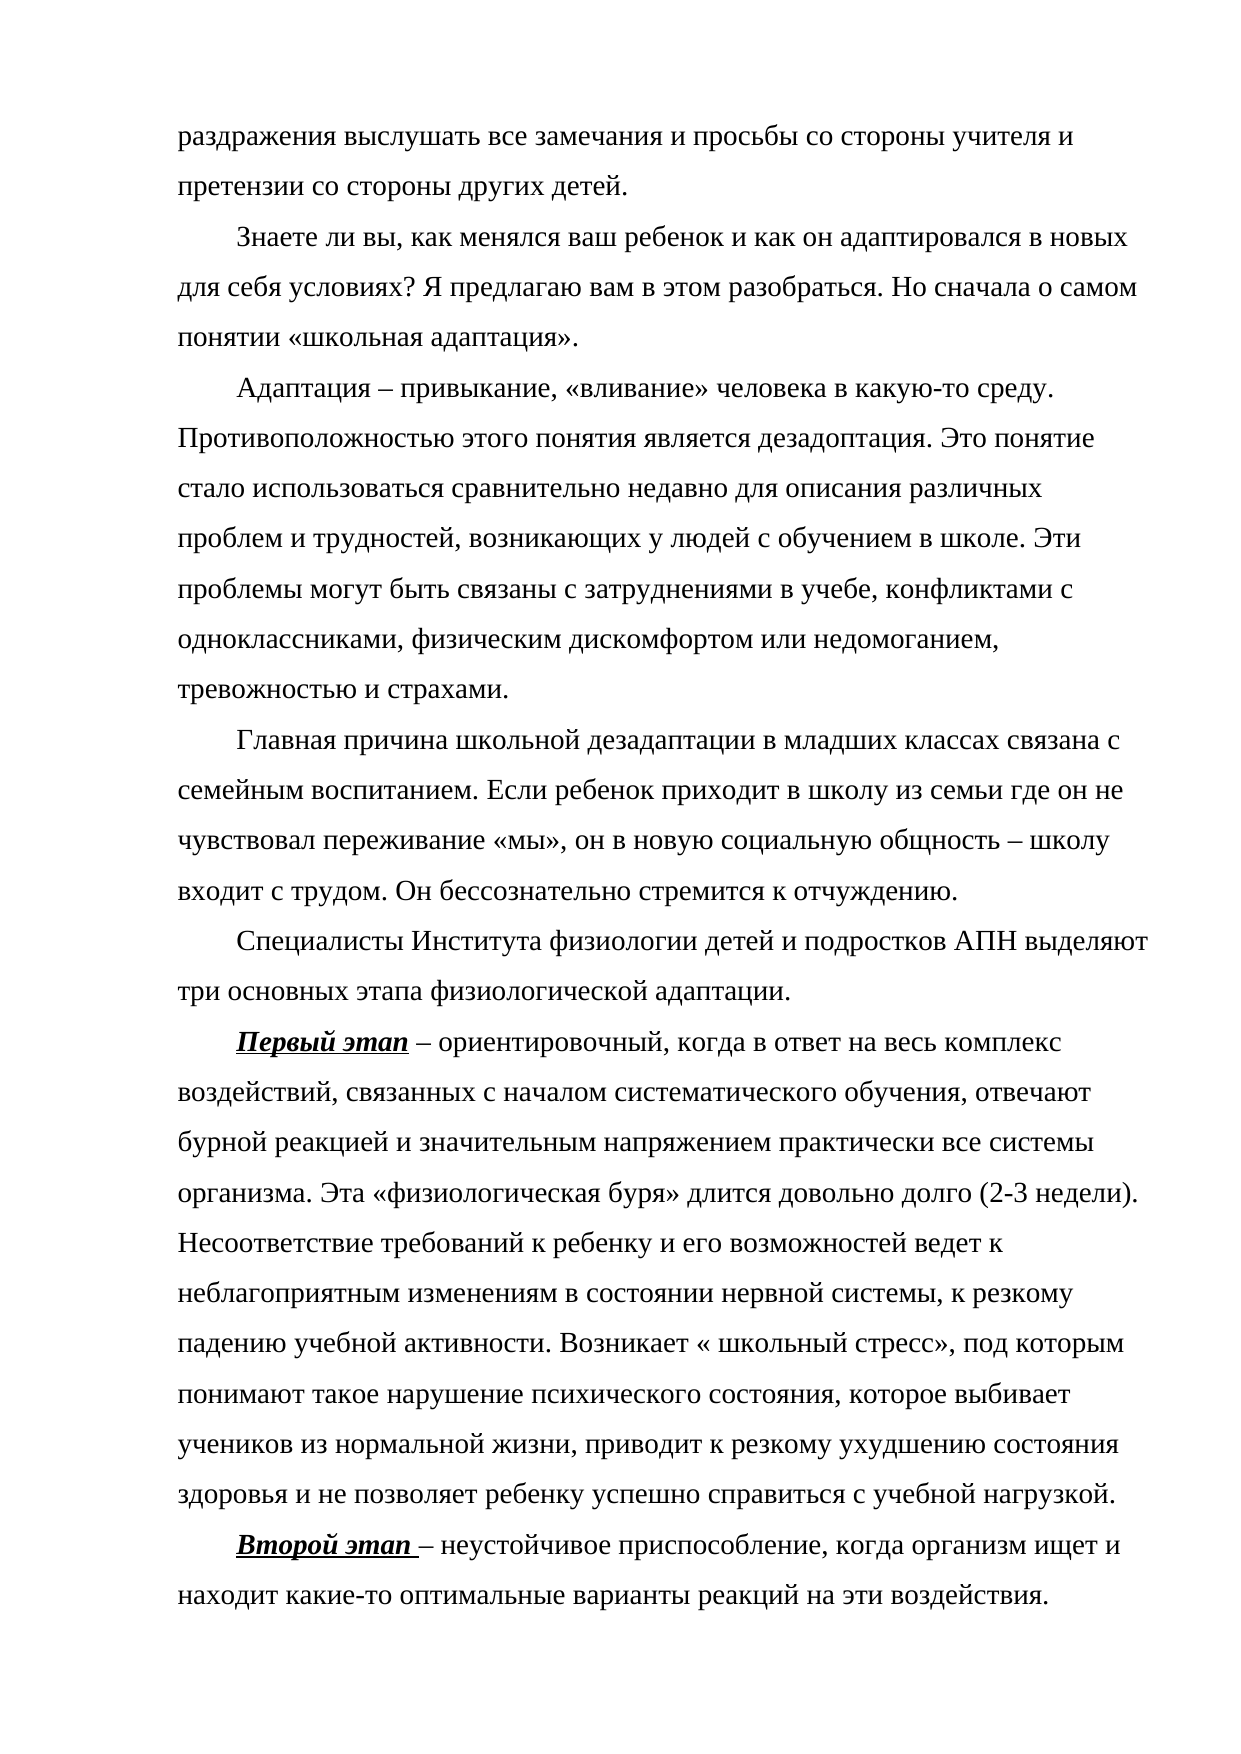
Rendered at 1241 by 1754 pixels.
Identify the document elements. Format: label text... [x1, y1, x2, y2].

text Адаптация – привыкание, «вливание» человека в какую-то среду. Противоположностью этого понятия является дезадоптация. Это понятие стало использоваться сравнительно недавно для описания различных проблем и трудностей, возникающих у людей с обучением в школе. Эти проблемы могут быть связаны с затруднениями в учебе, конфликтами с одноклассниками, физическим дискомфортом или недомоганием, тревожностью и страхами. [177, 370, 1152, 705]
text Первый этап – ориентировочный, когда в ответ на весь комплекс воздействий, связанных с началом систематического обучения, отвечают бурной реакцией и значительным напряжением практически все системы организма. Эта «физиологическая буря» длится довольно долго (2-3 недели). Несоответствие требований к ребенку и его возможностей ведет к неблагоприятным изменениям в состоянии нервной системы, к резкому падению учебной активности. Возникает « школьный стресс», под которым понимают такое нарушение психического состояния, которое выбивает учеников из нормальной жизни, приводит к резкому ухудшению состояния здоровья и не позволяет ребенку успешно справиться с учебной нагрузкой. [177, 1024, 1152, 1510]
text Главная причина школьной дезадаптации в младших классах связана с семейным воспитанием. Если ребенок приходит в школу из семьи где он не чувствовал переживание «мы», он в новую социальную общность – школу входит с трудом. Он бессознательно стремится к отчуждению. [177, 722, 1152, 906]
text Знаете ли вы, как менялся ваш ребенок и как он адаптировался в новых для себя условиях? Я предлагаю вам в этом разобраться. Но сначала о самом понятии «школьная адаптация». [177, 219, 1152, 353]
text Специалисты Института физиологии детей и подростков АПН выделяют три основных этапа физиологической адаптации. [177, 923, 1152, 1007]
text Второй этап – неустойчивое приспособление, когда организм ищет и находит какие-то оптимальные варианты реакций на эти воздействия. [177, 1527, 1152, 1611]
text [177, 118, 1152, 202]
